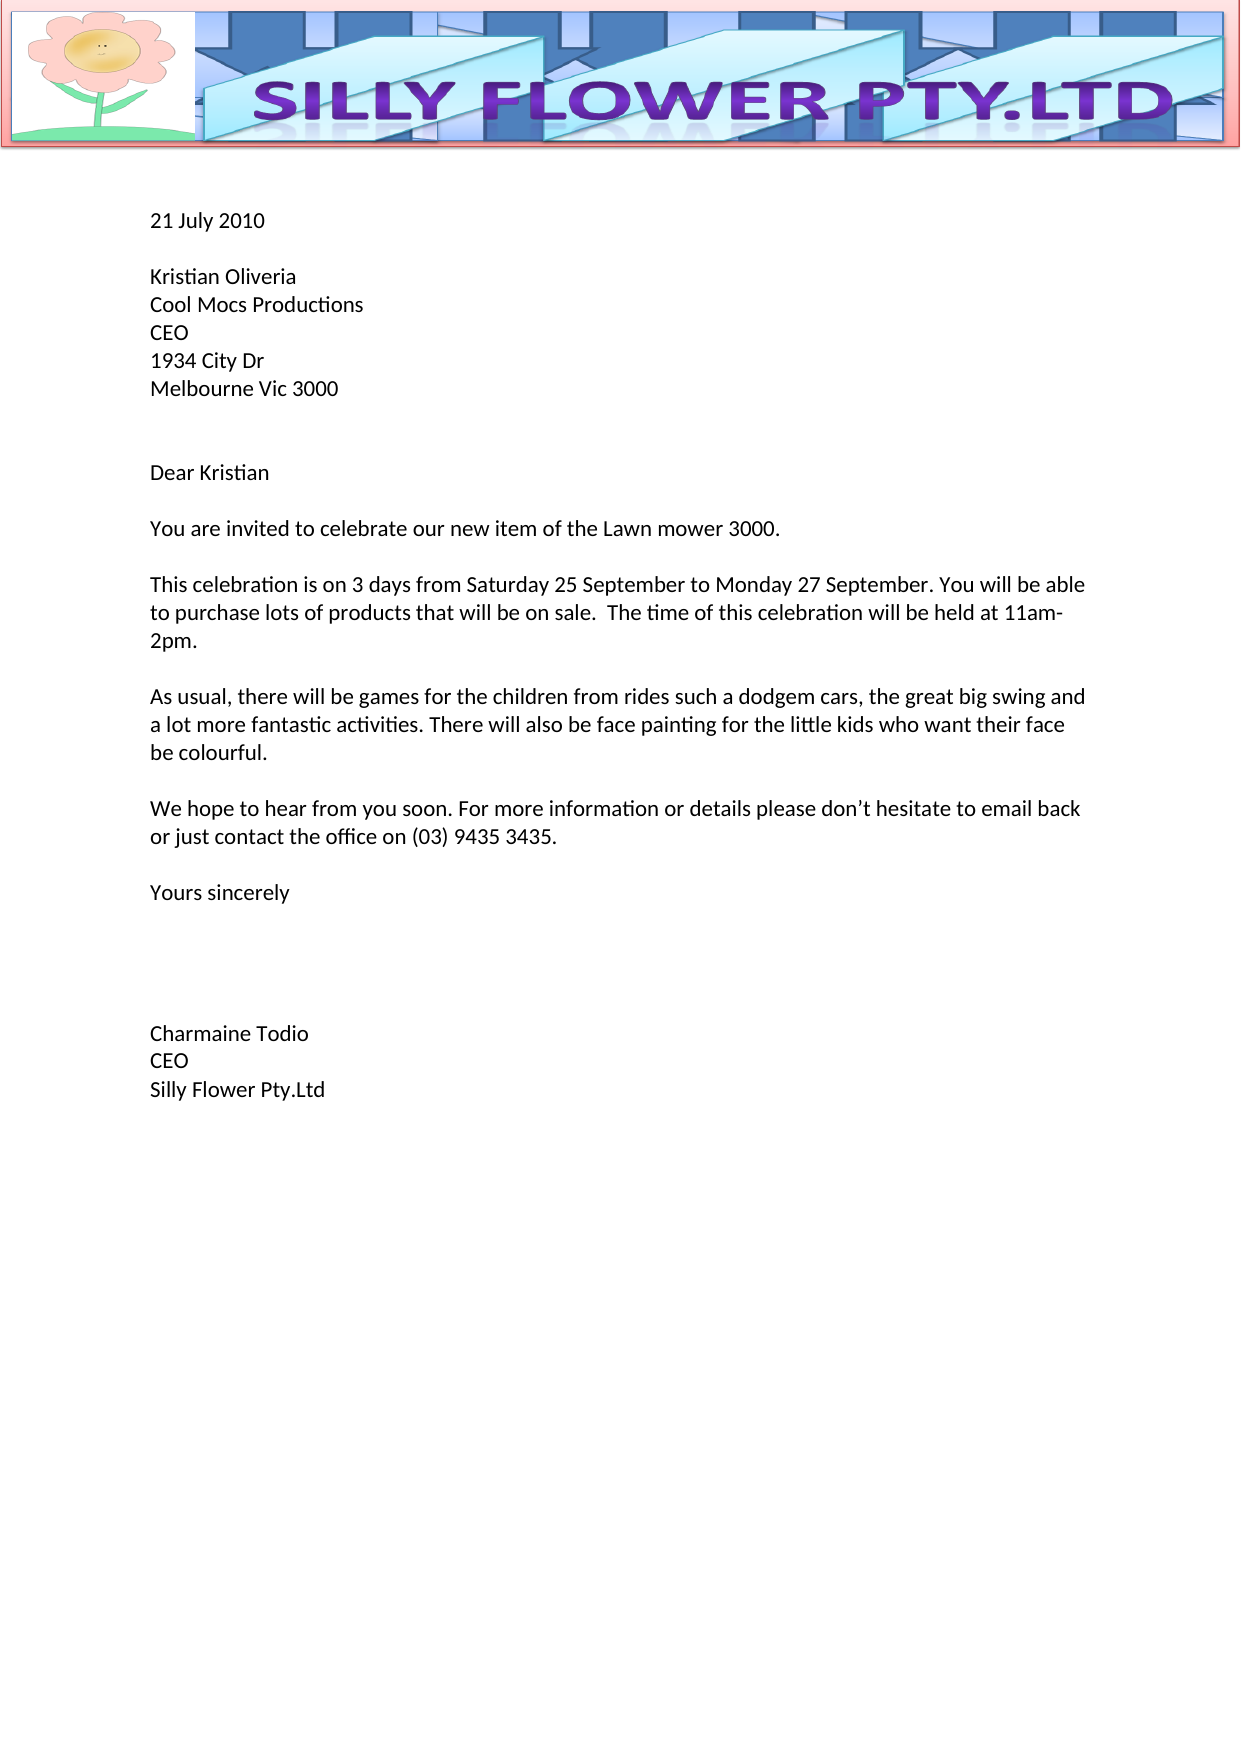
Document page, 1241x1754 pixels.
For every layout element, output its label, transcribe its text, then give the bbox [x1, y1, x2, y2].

text CEO [150, 318, 1090, 346]
text CEO [150, 1047, 1090, 1075]
text Charmaine Todio [150, 1019, 1090, 1047]
text Silly Flower Pty.Ltd [150, 1075, 1090, 1103]
text Yours sincerely [150, 878, 1090, 907]
text We hope to hear from you soon. For more information or details please don’t hesitate to email back or just contact the office on (03) 9435 3435. [150, 794, 1090, 851]
text Melbourne Vic 3000 [150, 374, 1090, 402]
text This celebration is on 3 days from Saturday 25 September to Monday 27 September. You will be able to purchase lots of products that will be on sale. The time of this celebration will be held at 11am-2pm. [150, 570, 1090, 654]
text 1934 City Dr [150, 346, 1090, 374]
picture [0, 0, 1241, 197]
text 21 July 2010 [150, 206, 1090, 234]
text Kristian Oliveria [150, 262, 1090, 290]
text Cool Mocs Productions [150, 290, 1090, 318]
text Dear Kristian [150, 458, 1090, 486]
text As usual, there will be games for the children from rides such a dodgem cars, the great big swing and a lot more fantastic activities. There will also be face painting for the little kids who want their face be colourful. [150, 682, 1090, 766]
text You are invited to celebrate our new item of the Lawn mower 3000. [150, 514, 1090, 542]
